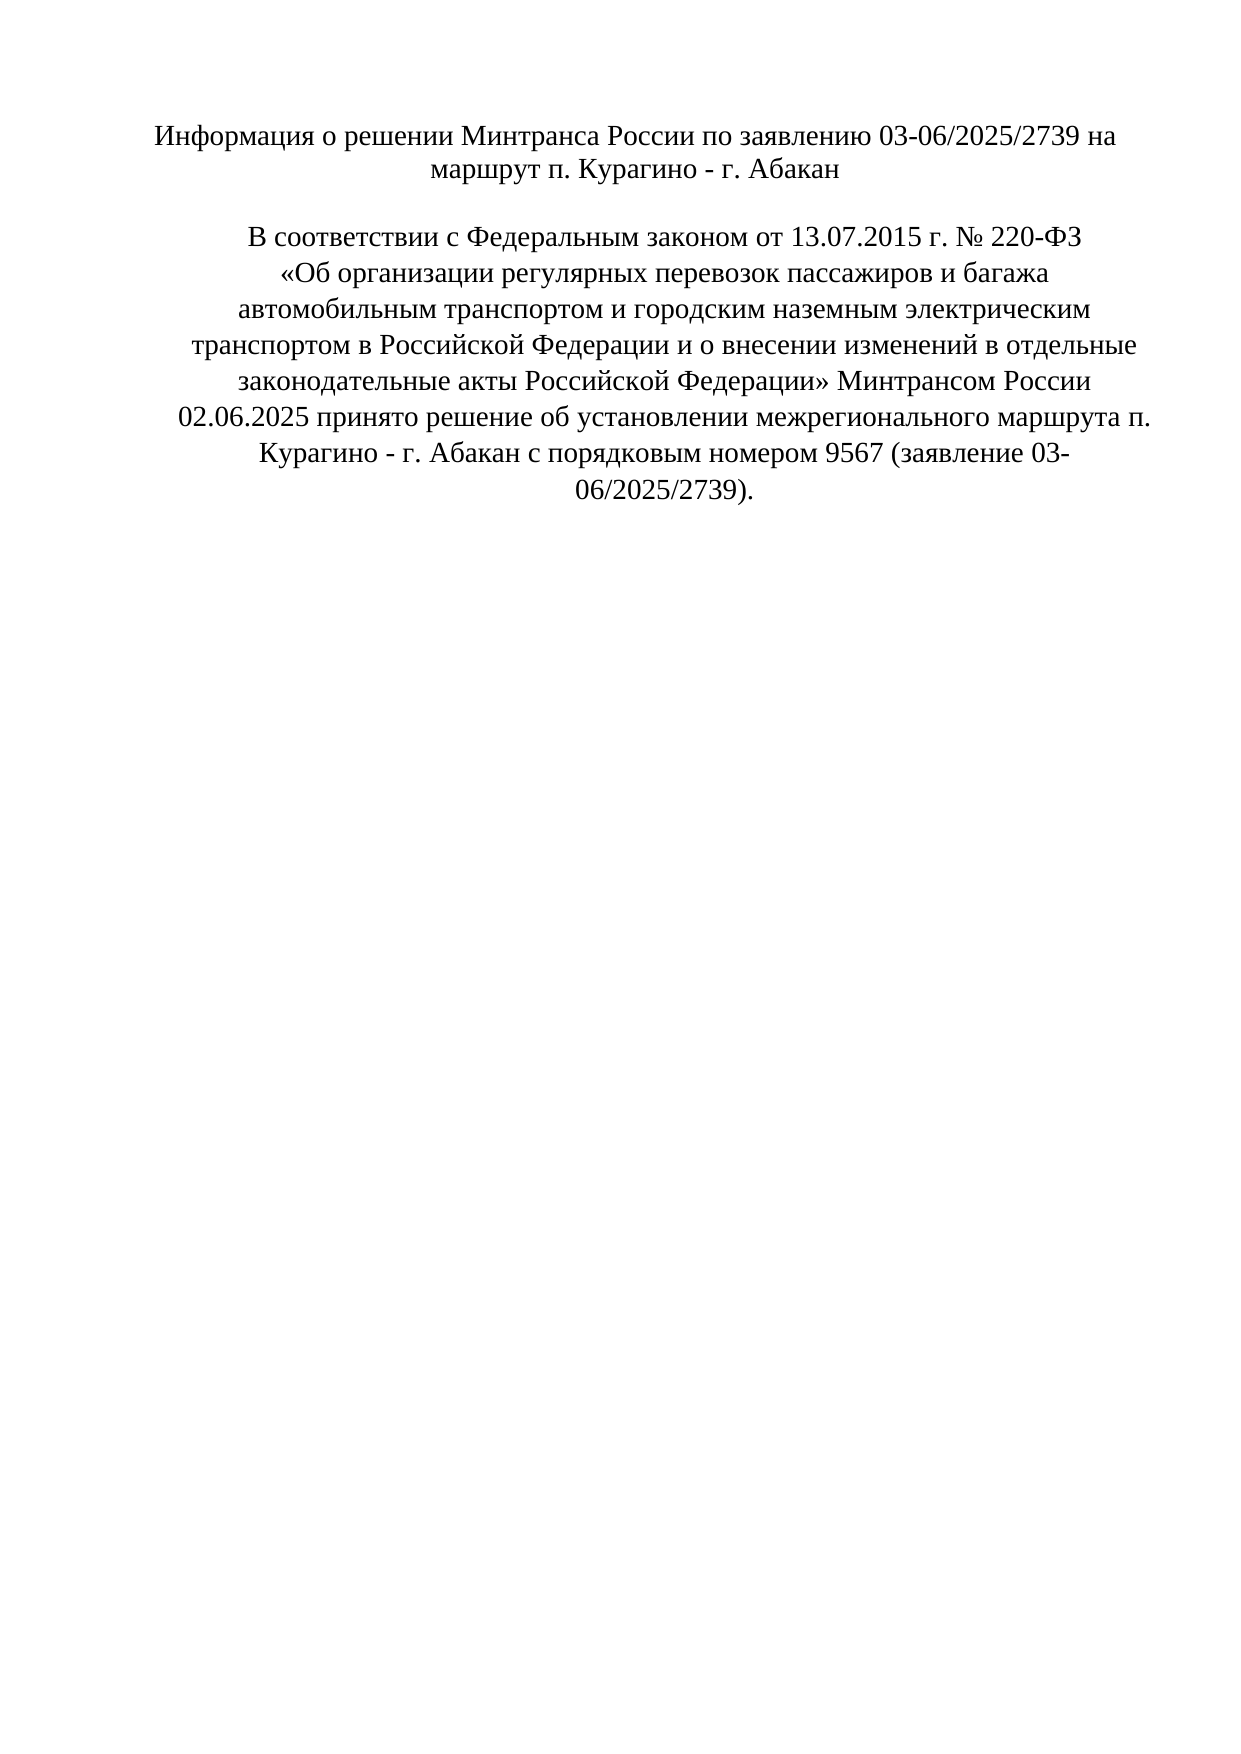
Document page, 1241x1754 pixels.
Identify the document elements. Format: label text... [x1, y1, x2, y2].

text В соответствии с Федеральным законом от 13.07.2015 г. № 220-ФЗ «Об организации регулярных перевозок пассажиров и багажа автомобильным транспортом и городским наземным электрическим транспортом в Российской Федерации и о внесении изменений в отдельные законодательные акты Российской Федерации» Минтрансом России 02.06.2025 принято решение об установлении межрегионального маршрута п. Курагино - г. Абакан с порядковым номером 9567 (заявление 03-06/2025/2739). [177, 219, 1152, 505]
text Информация о решении Минтранса России по заявлению 03-06/2025/2739 на маршрут п. Курагино - г. Абакан [118, 118, 1152, 185]
